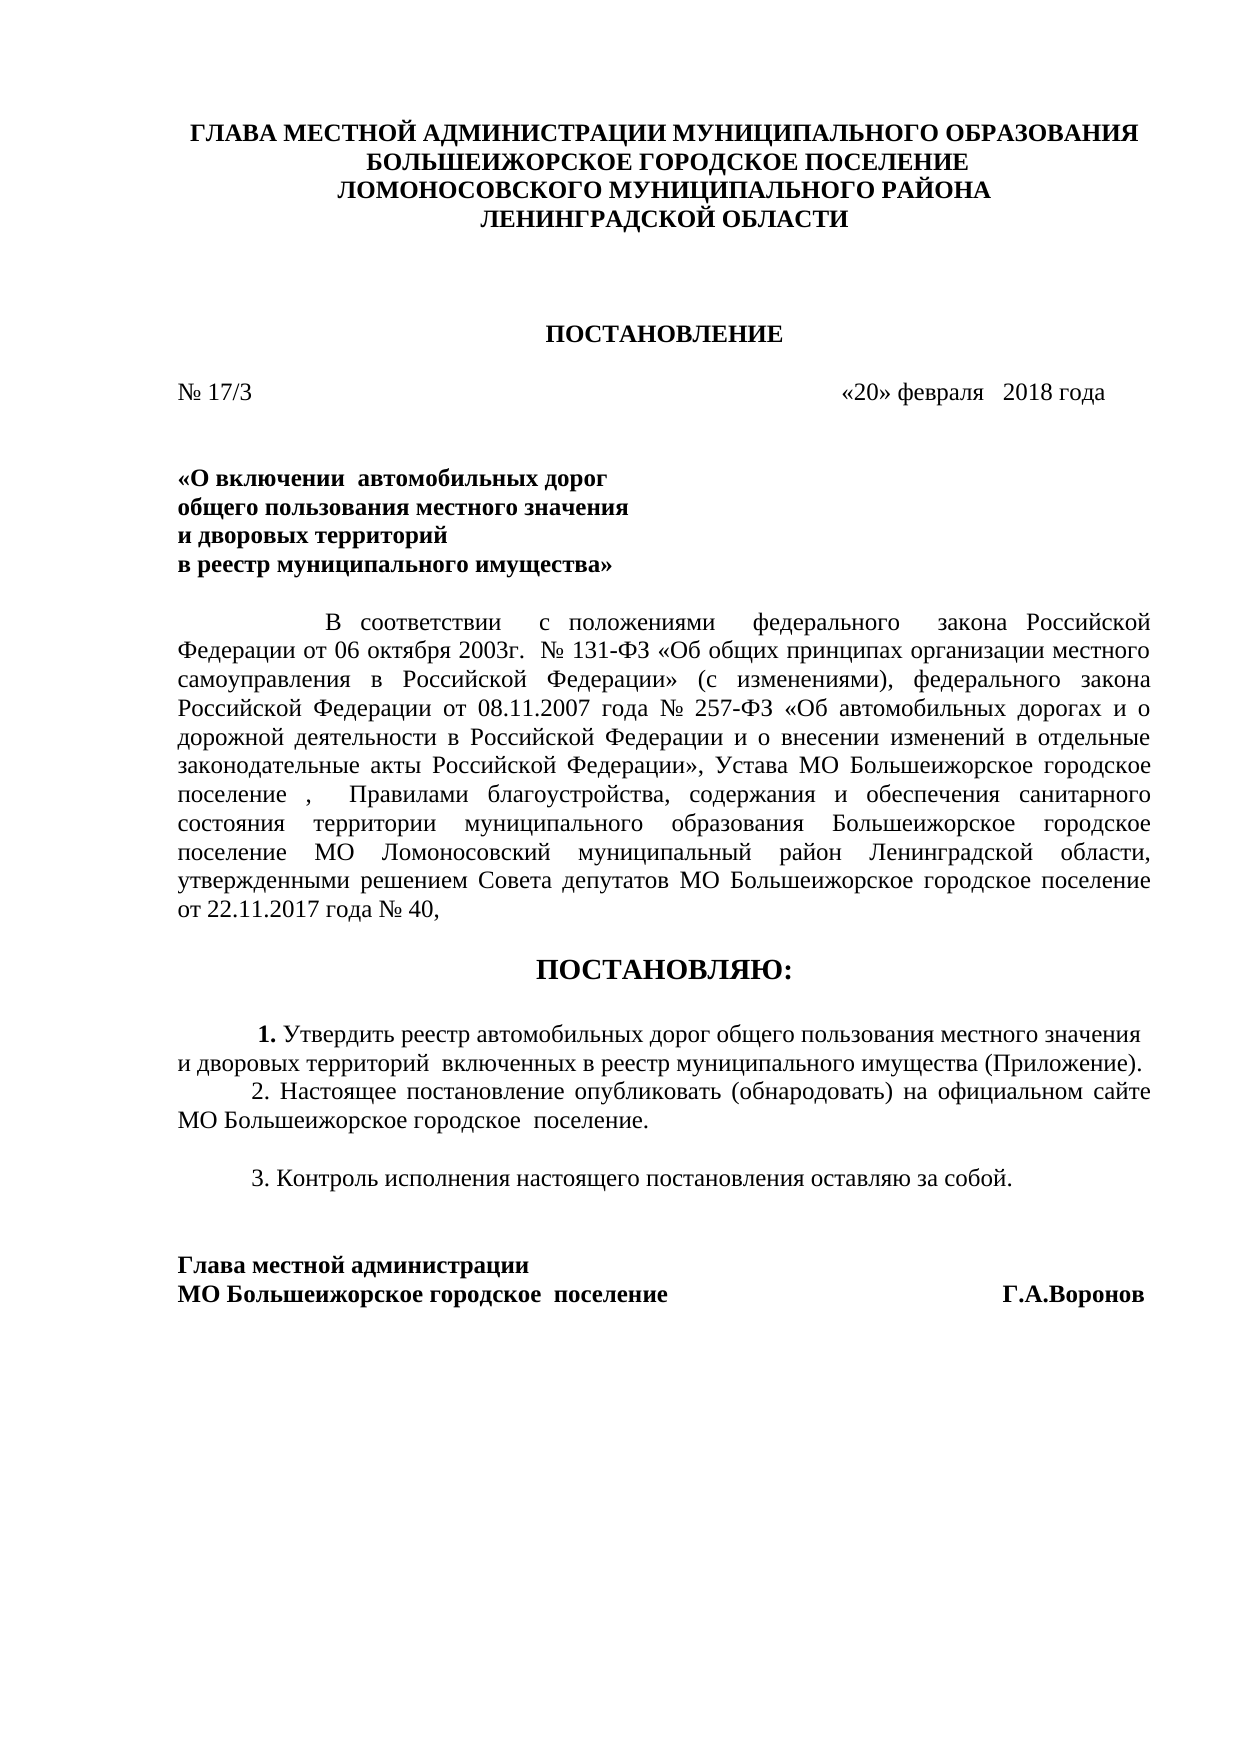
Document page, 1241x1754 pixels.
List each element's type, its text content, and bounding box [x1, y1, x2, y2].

text ПОСТАНОВЛЯЮ: [177, 952, 1152, 985]
text в реестр муниципального имущества» [177, 549, 1152, 578]
text ЛОМОНОСОВСКОГО МУНИЦИПАЛЬНОГО РАЙОНА [177, 176, 1152, 204]
text ГЛАВА МЕСТНОЙ АДМИНИСТРАЦИИ МУНИЦИПАЛЬНОГО ОБРАЗОВАНИЯ [177, 118, 1152, 147]
text В соответствии с положениями федерального закона Российской Федерации от 06 октября 2003г. № 131-ФЗ «Об общих принципах организации местного самоуправления в Российской Федерации» (с изменениями), федерального закона Российской Федерации от 08.11.2007 года № 257-ФЗ «Об автомобильных дорогах и о дорожной деятельности в Российской Федерации и о внесении изменений в отдельные законодательные акты Российской Федерации», Устава МО Большеижорское городское поселение , Правилами благоустройства, содержания и обеспечения санитарного состояния территории муниципального образования Большеижорское городское поселение МО Ломоносовский муниципальный район Ленинградской области, утвержденными решением Совета депутатов МО Большеижорское городское поселение от 22.11.2017 года № 40, [177, 607, 1152, 923]
text № 17/3 «20» февраля 2018 года [177, 377, 1152, 406]
text общего пользования местного значения [177, 492, 1152, 521]
text «О включении автомобильных дорог [177, 463, 1152, 492]
text и дворовых территорий [177, 521, 1152, 549]
text 1. Утвердить реестр автомобильных дорог общего пользования местного значения и дворовых территорий включенных в реестр муниципального имущества (Приложение). [177, 1019, 1152, 1076]
text БОЛЬШЕИЖОРСКОЕ ГОРОДСКОЕ ПОСЕЛЕНИЕ [177, 147, 1152, 176]
text ПОСТАНОВЛЕНИЕ [177, 319, 1152, 348]
text Глава местной администрации [177, 1250, 1152, 1279]
text МО Большеижорское городское поселение Г.А.Воронов [177, 1279, 1152, 1308]
text ЛЕНИНГРАДСКОЙ ОБЛАСТИ [177, 204, 1152, 233]
text 3. Контроль исполнения настоящего постановления оставляю за собой. [177, 1163, 1152, 1191]
text 2. Настоящее постановление опубликовать (обнародовать) на официальном сайте МО Большеижорское городское поселение. [177, 1076, 1152, 1134]
